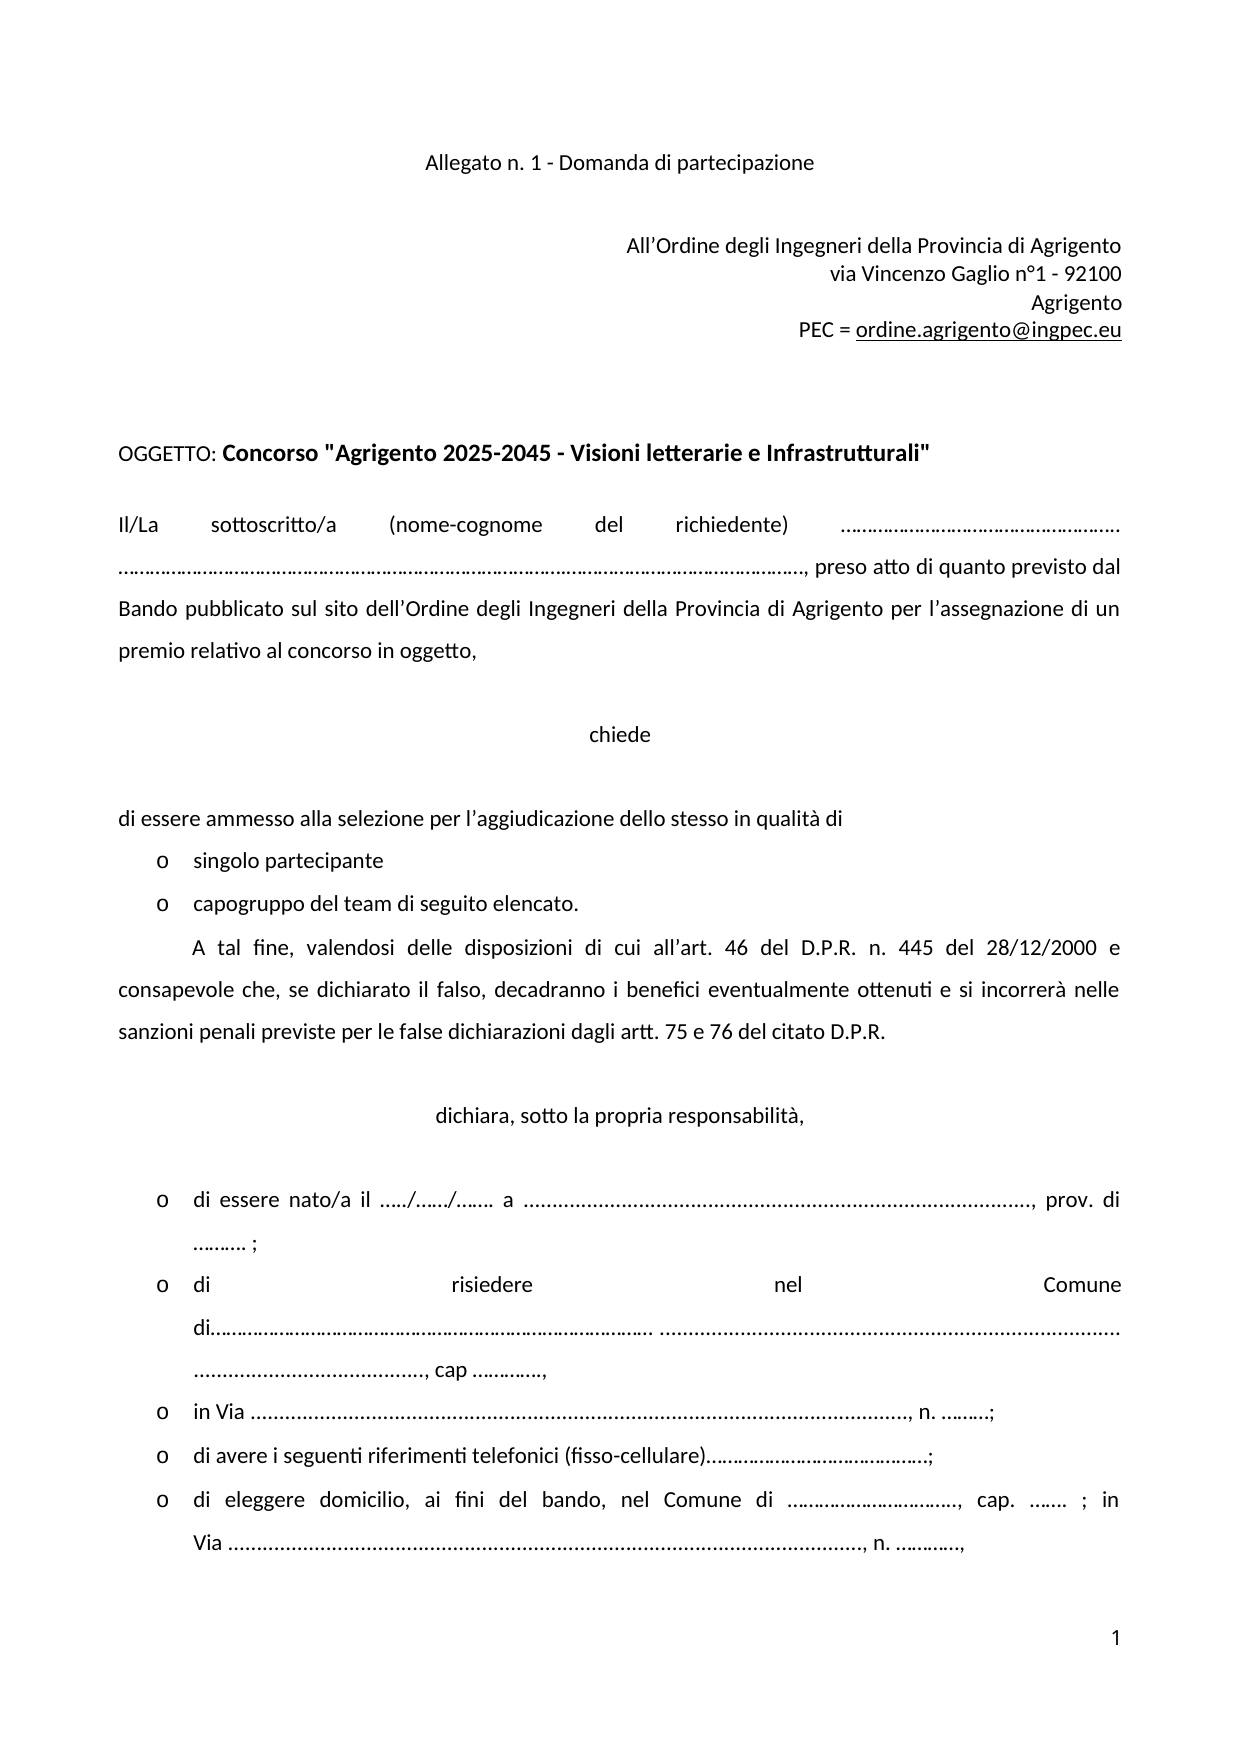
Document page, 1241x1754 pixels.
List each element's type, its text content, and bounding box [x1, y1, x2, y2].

text dichiara, sotto la propria responsabilità, [118, 1101, 1122, 1129]
list di risiedere nel Comune di………………………………………………………………………… ........................................................................................................................, cap …………., [156, 1270, 1122, 1383]
text via Vincenzo Gaglio n°1 - 92100 [118, 259, 1122, 288]
text A tal fine, valendosi delle disposizioni di cui all’art. 46 del D.P.R. n. 445 del 28/12/2000 e consapevole che, se dichiarato il falso, decadranno i benefici eventualmente ottenuti e si incorrerà nelle sanzioni penali previste per le false dichiarazioni dagli artt. 75 e 76 del citato D.P.R. [118, 933, 1122, 1045]
text di essere ammesso alla selezione per l’aggiudicazione dello stesso in qualità di [118, 804, 1122, 832]
text chiede [118, 720, 1122, 748]
text PEC = ordine.agrigento@ingpec.eu [118, 316, 856, 344]
list di avere i seguenti riferimenti telefonici (fisso-cellulare)……………………………………; [156, 1441, 1122, 1470]
list singolo partecipante [156, 846, 1122, 875]
list capogruppo del team di seguito elencato. [156, 889, 1122, 919]
text All’Ordine degli Ingegneri della Provincia di Agrigento [118, 232, 1122, 259]
text Il/La sottoscritto/a (nome-cognome del richiedente) …………………………………………….. ………………………………………………………………………….………………………………………, preso atto di quanto previsto dal Bando pubblicato sul sito dell’Ordine degli Ingegneri della Provincia di Agrigento per l’assegnazione di un premio relativo al concorso in oggetto, [118, 510, 1122, 664]
list in Via .................................................................................................................., n. ………; [156, 1397, 1122, 1426]
list di essere nato/a il …../……/……. a ........................................................................................, prov. di ………. ; [156, 1185, 1122, 1256]
text OGGETTO: Concorso "Agrigento 2025-2045 - Visioni letterarie e Infrastrutturali" [118, 437, 1122, 468]
text Agrigento [118, 288, 1122, 316]
list di eleggere domicilio, ai fini del bando, nel Comune di ………………………….., cap. ……. ; in Via .............................................................................................................., n. …………, [156, 1485, 1122, 1556]
text Allegato n. 1 - Domanda di partecipazione [118, 148, 1122, 176]
